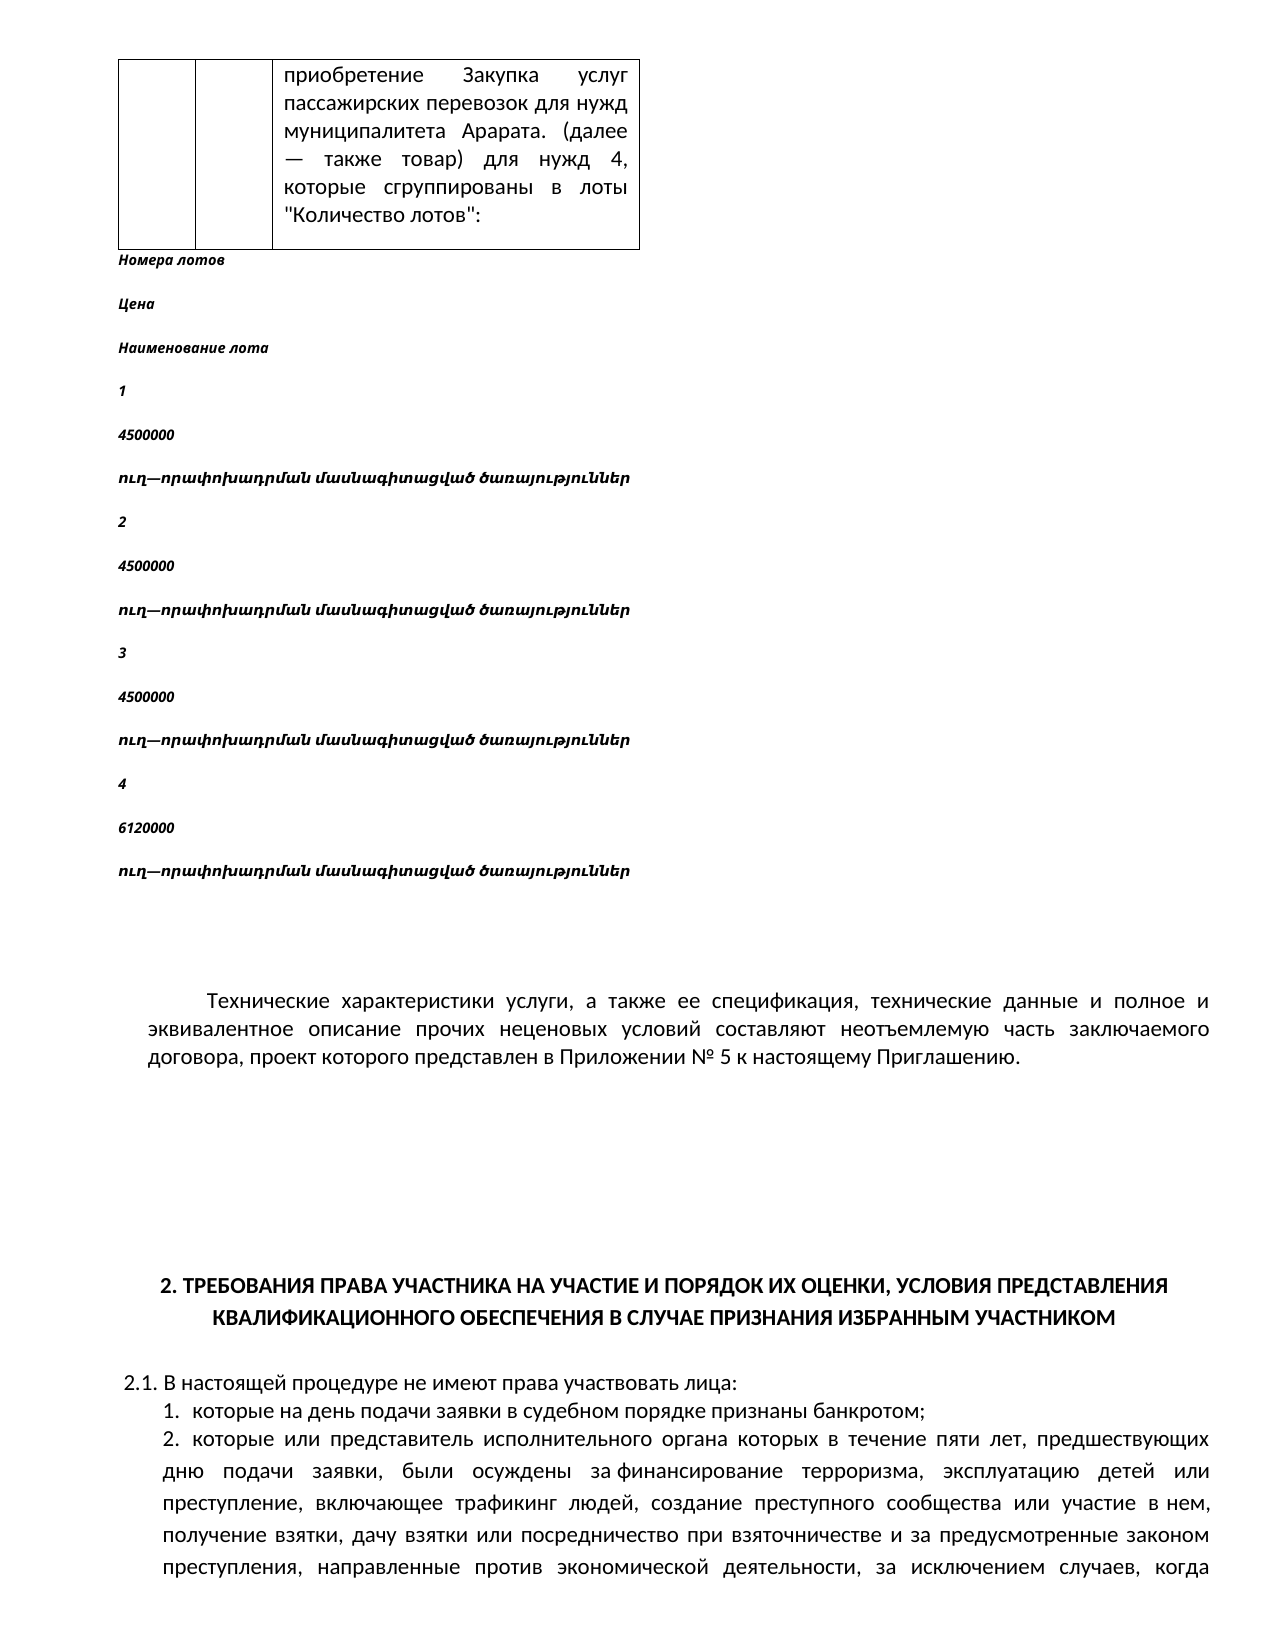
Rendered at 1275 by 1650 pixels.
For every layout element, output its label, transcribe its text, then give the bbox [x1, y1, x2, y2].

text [283, 60, 628, 228]
text Технические характеристики услуги, а также ее спецификация, технические данные и полное и эквивалентное описание прочих неценовых условий составляют неотъемлемую часть заключаемого договора, проект которого представлен в Приложении № 5 к настоящему Приглашению. [148, 986, 1211, 1070]
text 2.1. В настоящей процедуре не имеют права участвовать лица: [118, 1368, 1211, 1396]
text 2. ТРЕБОВАНИЯ ПРАВА УЧАСТНИКА НА УЧАСТИЕ И ПОРЯДОК ИХ ОЦЕНКИ, УСЛОВИЯ ПРЕДСТАВЛЕНИЯ КВАЛИФИКАЦИОННОГО ОБЕСПЕЧЕНИЯ В СЛУЧАЕ ПРИЗНАНИЯ ИЗБРАННЫМ УЧАСТНИКОМ [118, 1271, 1211, 1331]
list которые на день подачи заявки в судебном порядке признаны банкротом; [162, 1396, 1211, 1424]
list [162, 1424, 1211, 1581]
